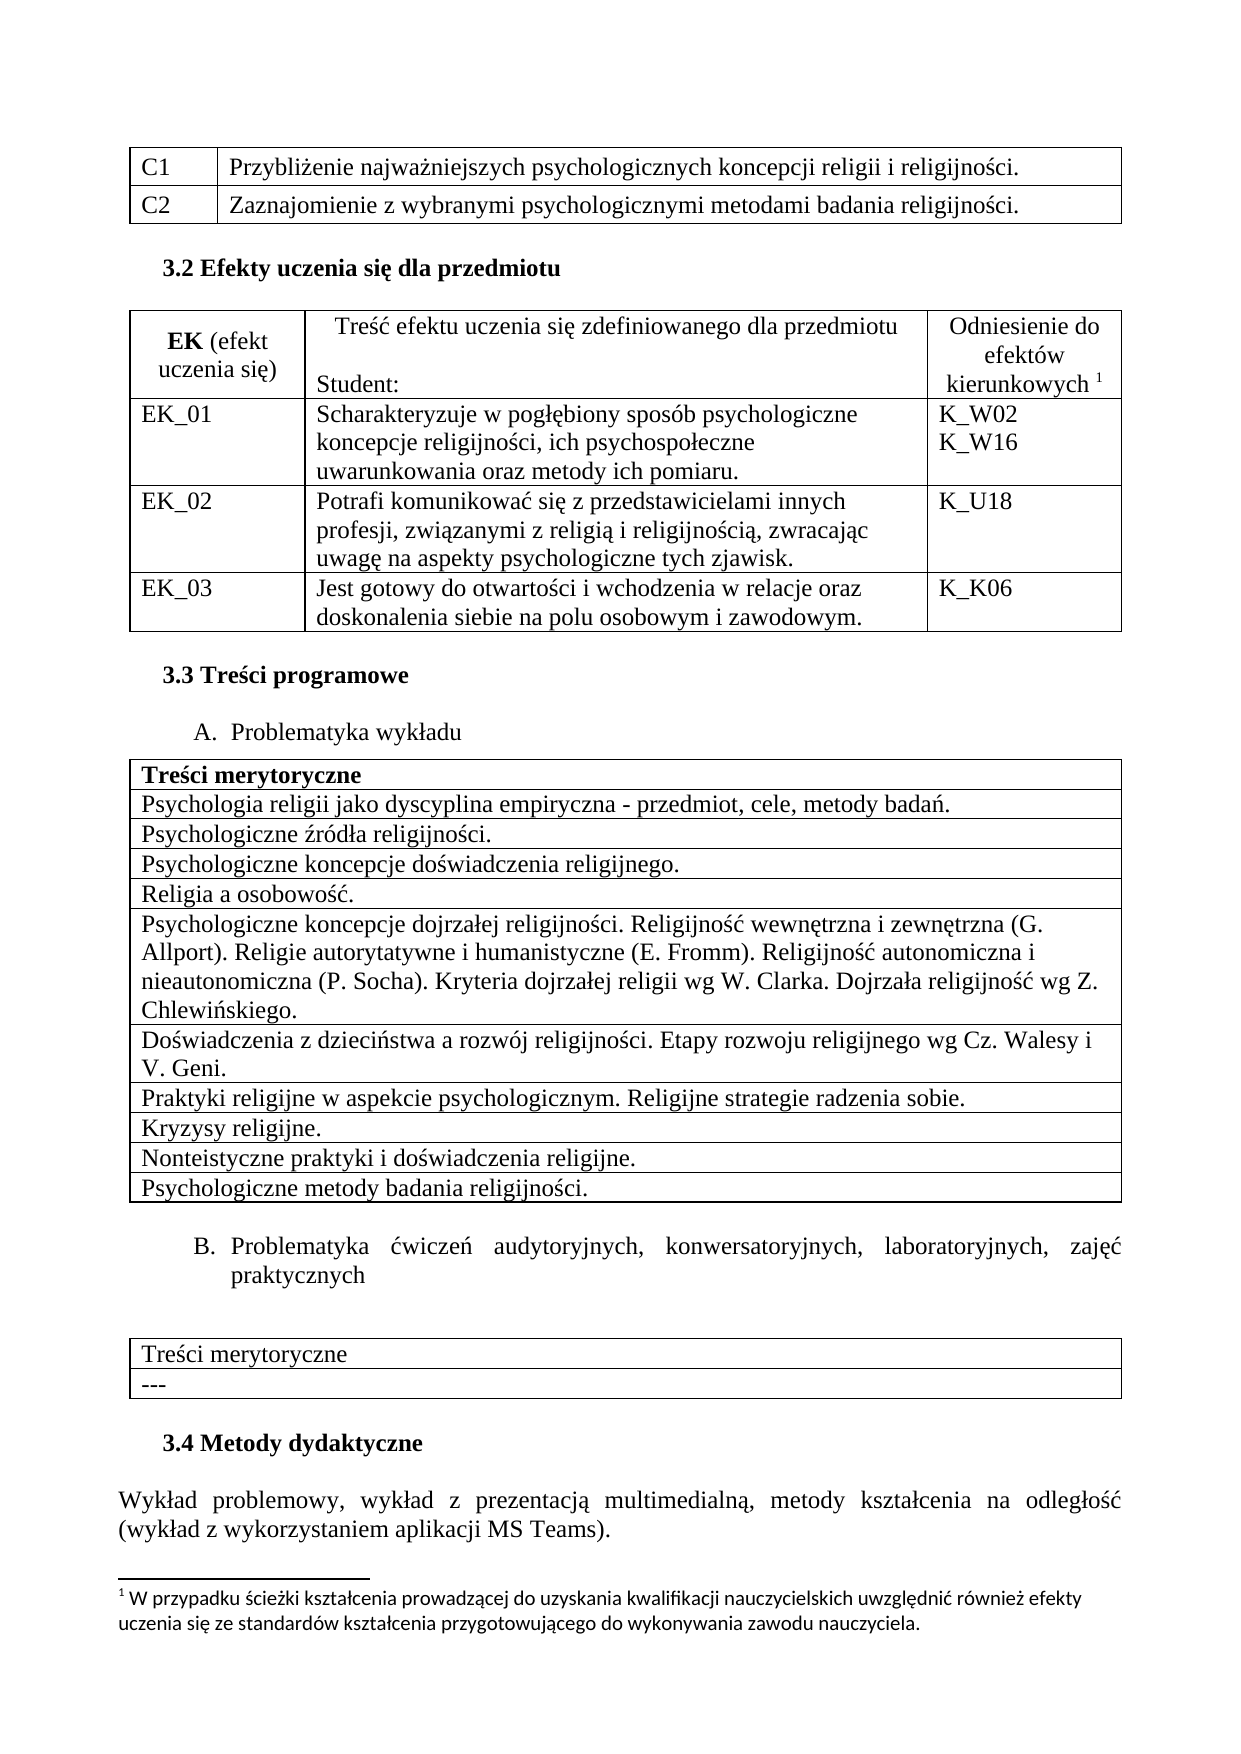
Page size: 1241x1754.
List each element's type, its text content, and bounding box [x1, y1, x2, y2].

table_cell Praktyki religijne w aspekcie psychologicznym. Religijne strategie radzenia sobie. [131, 1083, 1121, 1112]
table_cell Zaznajomienie z wybranymi psychologicznymi metodami badania religijności. [218, 186, 1121, 223]
table_cell Doświadczenia z dzieciństwa a rozwój religijności. Etapy rozwoju religijnego wg Cz. Walesy i V. Geni. [131, 1025, 1121, 1082]
list 3.3 Treści programowe [162, 661, 1122, 689]
table_cell EK_03 [131, 573, 304, 631]
table_header EK (efekt uczenia się) [131, 311, 304, 398]
table_cell Kryzysy religijne. [131, 1113, 1121, 1142]
table_cell C2 [131, 186, 217, 223]
text 3.4 Metody dydaktyczne [162, 1428, 1122, 1456]
list Problematyka wykładu [193, 717, 1122, 746]
table_cell Psychologiczne metody badania religijności. [131, 1173, 1121, 1201]
text 3.2 Efekty uczenia się dla przedmiotu [162, 253, 1122, 282]
table_cell EK_02 [131, 486, 304, 572]
table_cell K_U18 [928, 486, 1121, 572]
table_header Treści merytoryczne [131, 1339, 1121, 1368]
table_cell Psychologiczne koncepcje dojrzałej religijności. Religijność wewnętrzna i zewnętrzna (G. Allport). Religie autorytatywne i humanistyczne (E. Fromm). Religijność autonomiczna i nieautonomiczna (P. Socha). Kryteria dojrzałej religii wg W. Clarka. Dojrzała religijność wg Z. Chlewińskiego. [131, 909, 1121, 1024]
table_header Treść efektu uczenia się zdefiniowanego dla przedmiotu Student: [306, 311, 927, 398]
table_cell Religia a osobowość. [131, 879, 1121, 908]
table_cell Psychologia religii jako dyscyplina empiryczna - przedmiot, cele, metody badań. [131, 790, 1121, 818]
table_header Treści merytoryczne [131, 760, 1121, 788]
table_header Przybliżenie najważniejszych psychologicznych koncepcji religii i religijności. [218, 148, 1121, 185]
table_cell Jest gotowy do otwartości i wchodzenia w relacje oraz doskonalenia siebie na polu osobowym i zawodowym. [306, 573, 927, 631]
table_cell --- [131, 1369, 1121, 1398]
table_cell Potrafi komunikować się z przedstawicielami innych profesji, związanymi z religią i religijnością, zwracając uwagę na aspekty psychologiczne tych zjawisk. [306, 486, 927, 572]
table_cell K_W02 K_W16 [928, 399, 1121, 485]
table_cell Psychologiczne źródła religijności. [131, 819, 1121, 848]
table_cell Scharakteryzuje w pogłębiony sposób psychologiczne koncepcje religijności, ich psychospołeczne uwarunkowania oraz metody ich pomiaru. [306, 399, 927, 485]
table_cell K_K06 [928, 573, 1121, 631]
table_cell Nonteistyczne praktyki i doświadczenia religijne. [131, 1143, 1121, 1172]
text Wykład problemowy, wykład z prezentacją multimedialną, metody kształcenia na odległość (wykład z wykorzystaniem aplikacji MS Teams). [118, 1485, 1122, 1543]
table_header Odniesienie do efektów kierunkowych [928, 311, 1121, 398]
list Problematyka ćwiczeń audytoryjnych, konwersatoryjnych, laboratoryjnych, zajęć praktycznych [193, 1231, 1122, 1289]
table_cell EK_01 [131, 399, 304, 485]
table_cell Psychologiczne koncepcje doświadczenia religijnego. [131, 849, 1121, 878]
table_header C1 [131, 148, 217, 185]
